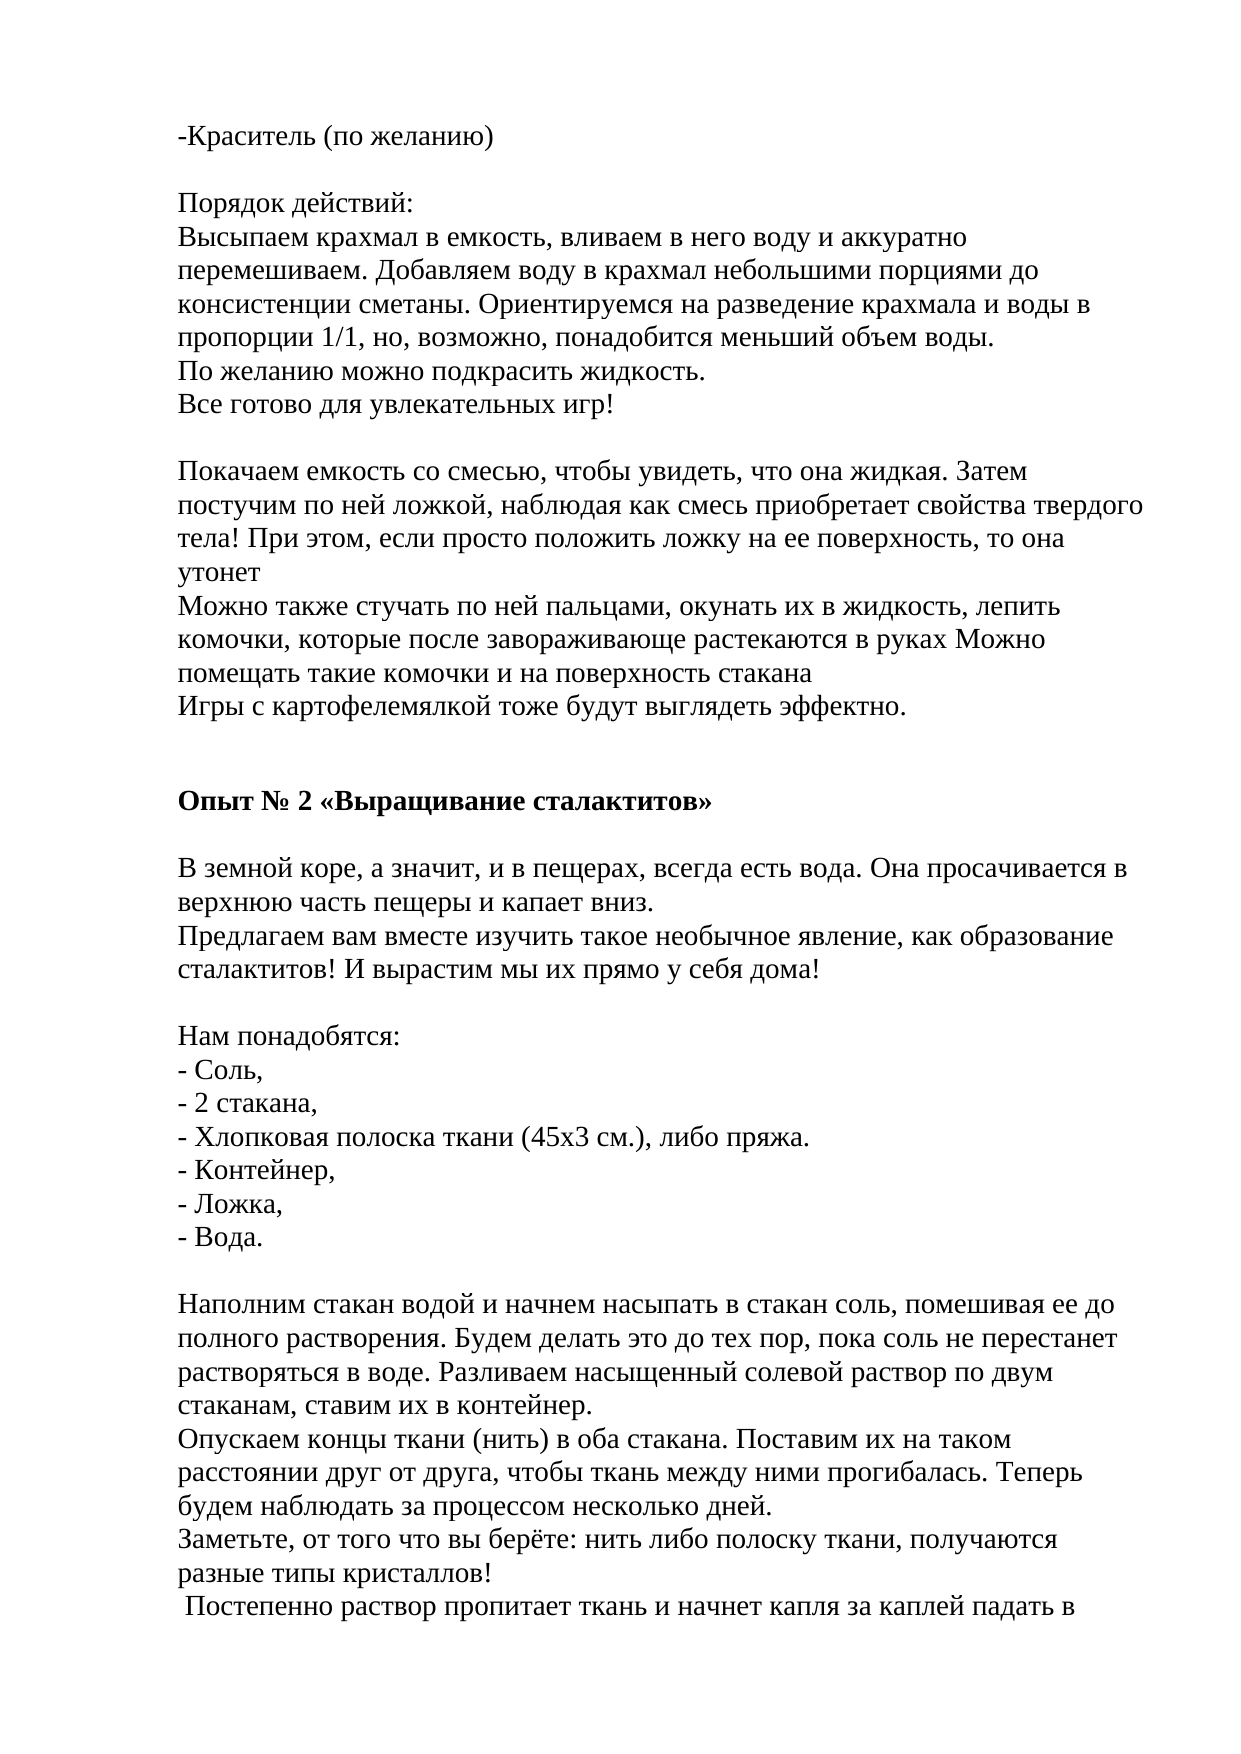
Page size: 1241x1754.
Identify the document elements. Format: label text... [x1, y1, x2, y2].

text Опыт № 2 «Выращивание сталактитов» [177, 783, 1152, 817]
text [177, 118, 1152, 783]
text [177, 851, 1152, 1622]
